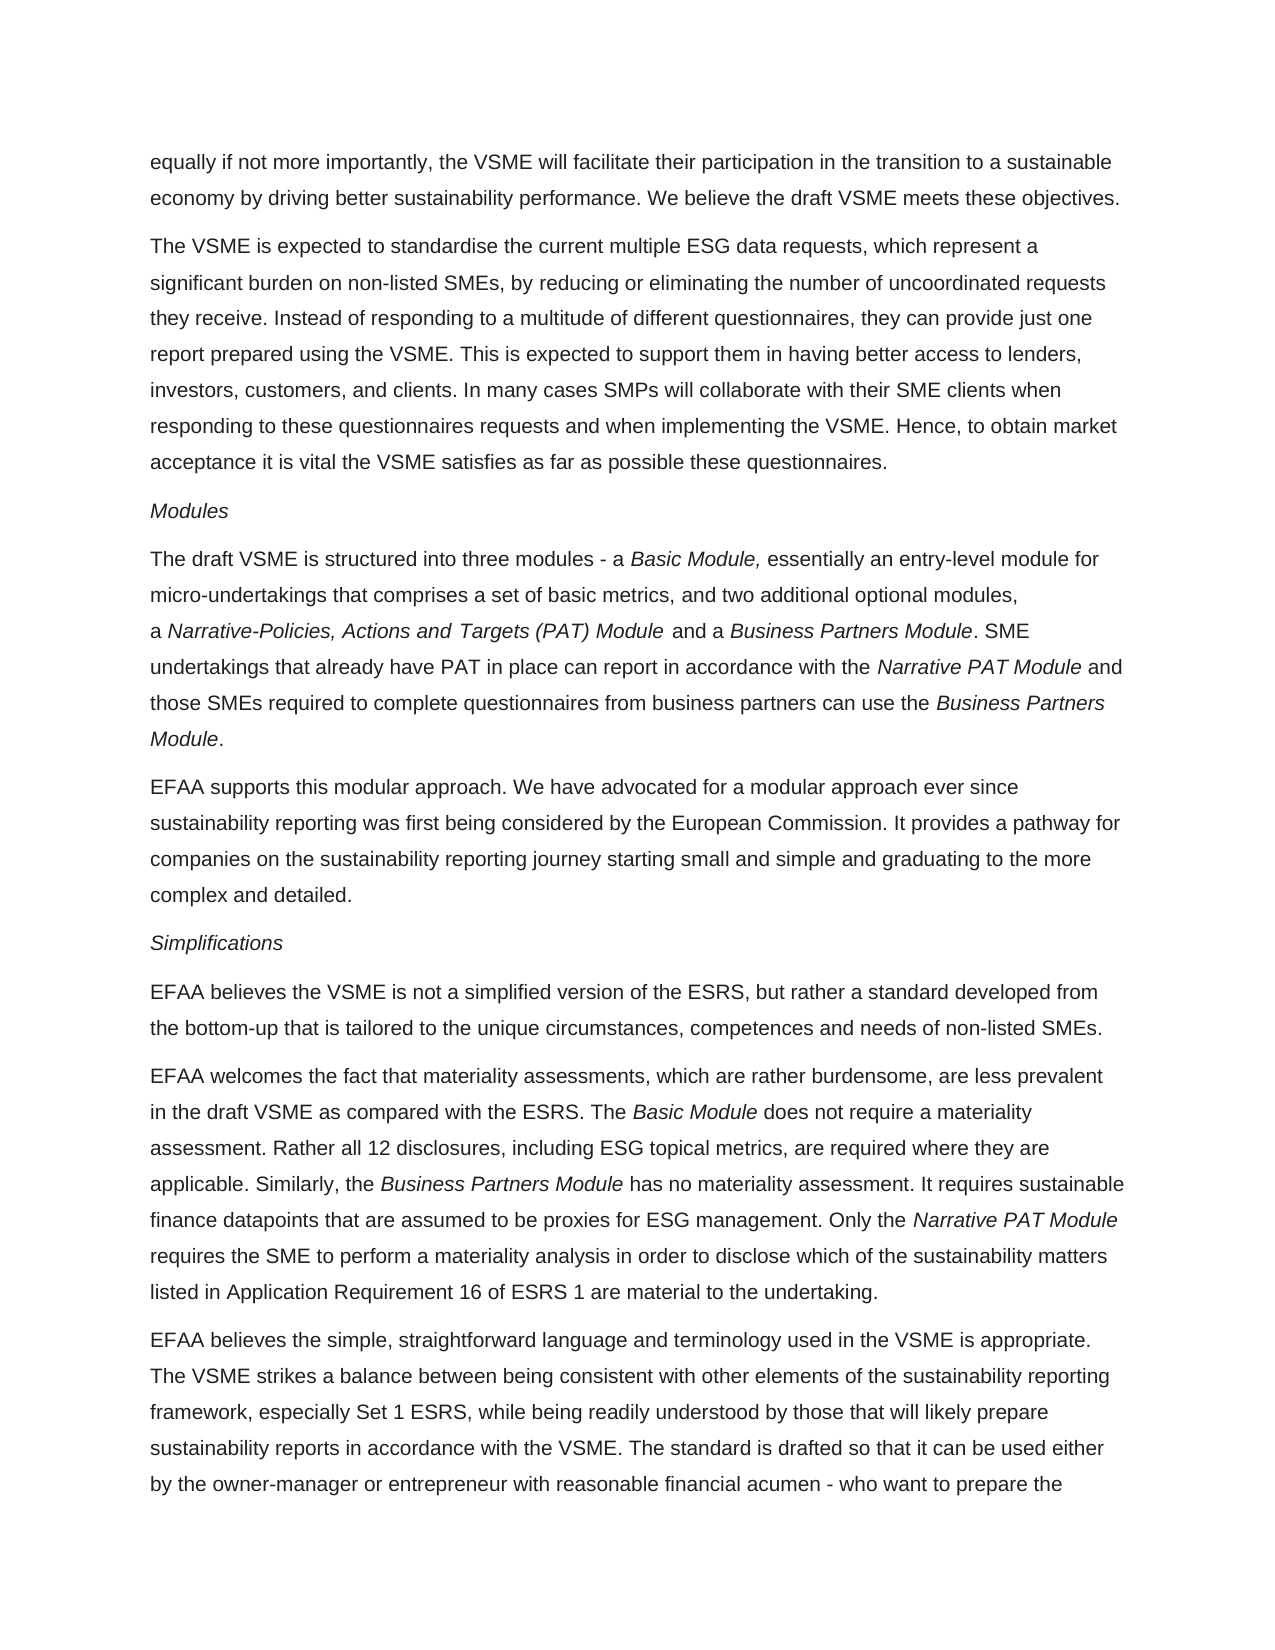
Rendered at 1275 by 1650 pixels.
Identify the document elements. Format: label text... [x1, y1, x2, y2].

text EFAA supports this modular approach. We have advocated for a modular approach ever since sustainability reporting was first being considered by the European Commission. It provides a pathway for companies on the sustainability reporting journey starting small and simple and graduating to the more complex and detailed. [150, 775, 1125, 907]
text The VSME is expected to standardise the current multiple ESG data requests, which represent a significant burden on non-listed SMEs, by reducing or eliminating the number of uncoordinated requests they receive. Instead of responding to a multitude of different questionnaires, they can provide just one report prepared using the VSME. This is expected to support them in having better access to lenders, investors, customers, and clients. In many cases SMPs will collaborate with their SME clients when responding to these questionnaires requests and when implementing the VSME. Hence, to obtain market acceptance it is vital the VSME satisfies as far as possible these questionnaires. [150, 234, 1125, 474]
text The draft VSME is structured into three modules - a Basic Module, essentially an entry-level module for micro-undertakings that comprises a set of basic metrics, and two additional optional modules, a Narrative-Policies, Actions and Targets (PAT) Module and a Business Partners Module. SME undertakings that already have PAT in place can report in accordance with the Narrative PAT Module and those SMEs required to complete questionnaires from business partners can use the Business Partners Module. [150, 547, 1125, 751]
text EFAA believes the VSME is not a simplified version of the ESRS, but rather a standard developed from the bottom-up that is tailored to the unique circumstances, competences and needs of non-listed SMEs. [150, 980, 1125, 1039]
text Modules [150, 498, 1125, 522]
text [150, 1328, 1125, 1496]
text EFAA welcomes the fact that materiality assessments, which are rather burdensome, are less prevalent in the draft VSME as compared with the ESRS. The Basic Module does not require a materiality assessment. Rather all 12 disclosures, including ESG topical metrics, are required where they are applicable. Similarly, the Business Partners Module has no materiality assessment. It requires sustainable finance datapoints that are assumed to be proxies for ESG management. Only the Narrative PAT Module requires the SME to perform a materiality analysis in order to disclose which of the sustainability matters listed in Application Requirement 16 of ESRS 1 are material to the undertaking. [150, 1064, 1125, 1304]
text Simplifications [150, 931, 1125, 955]
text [150, 150, 1125, 210]
